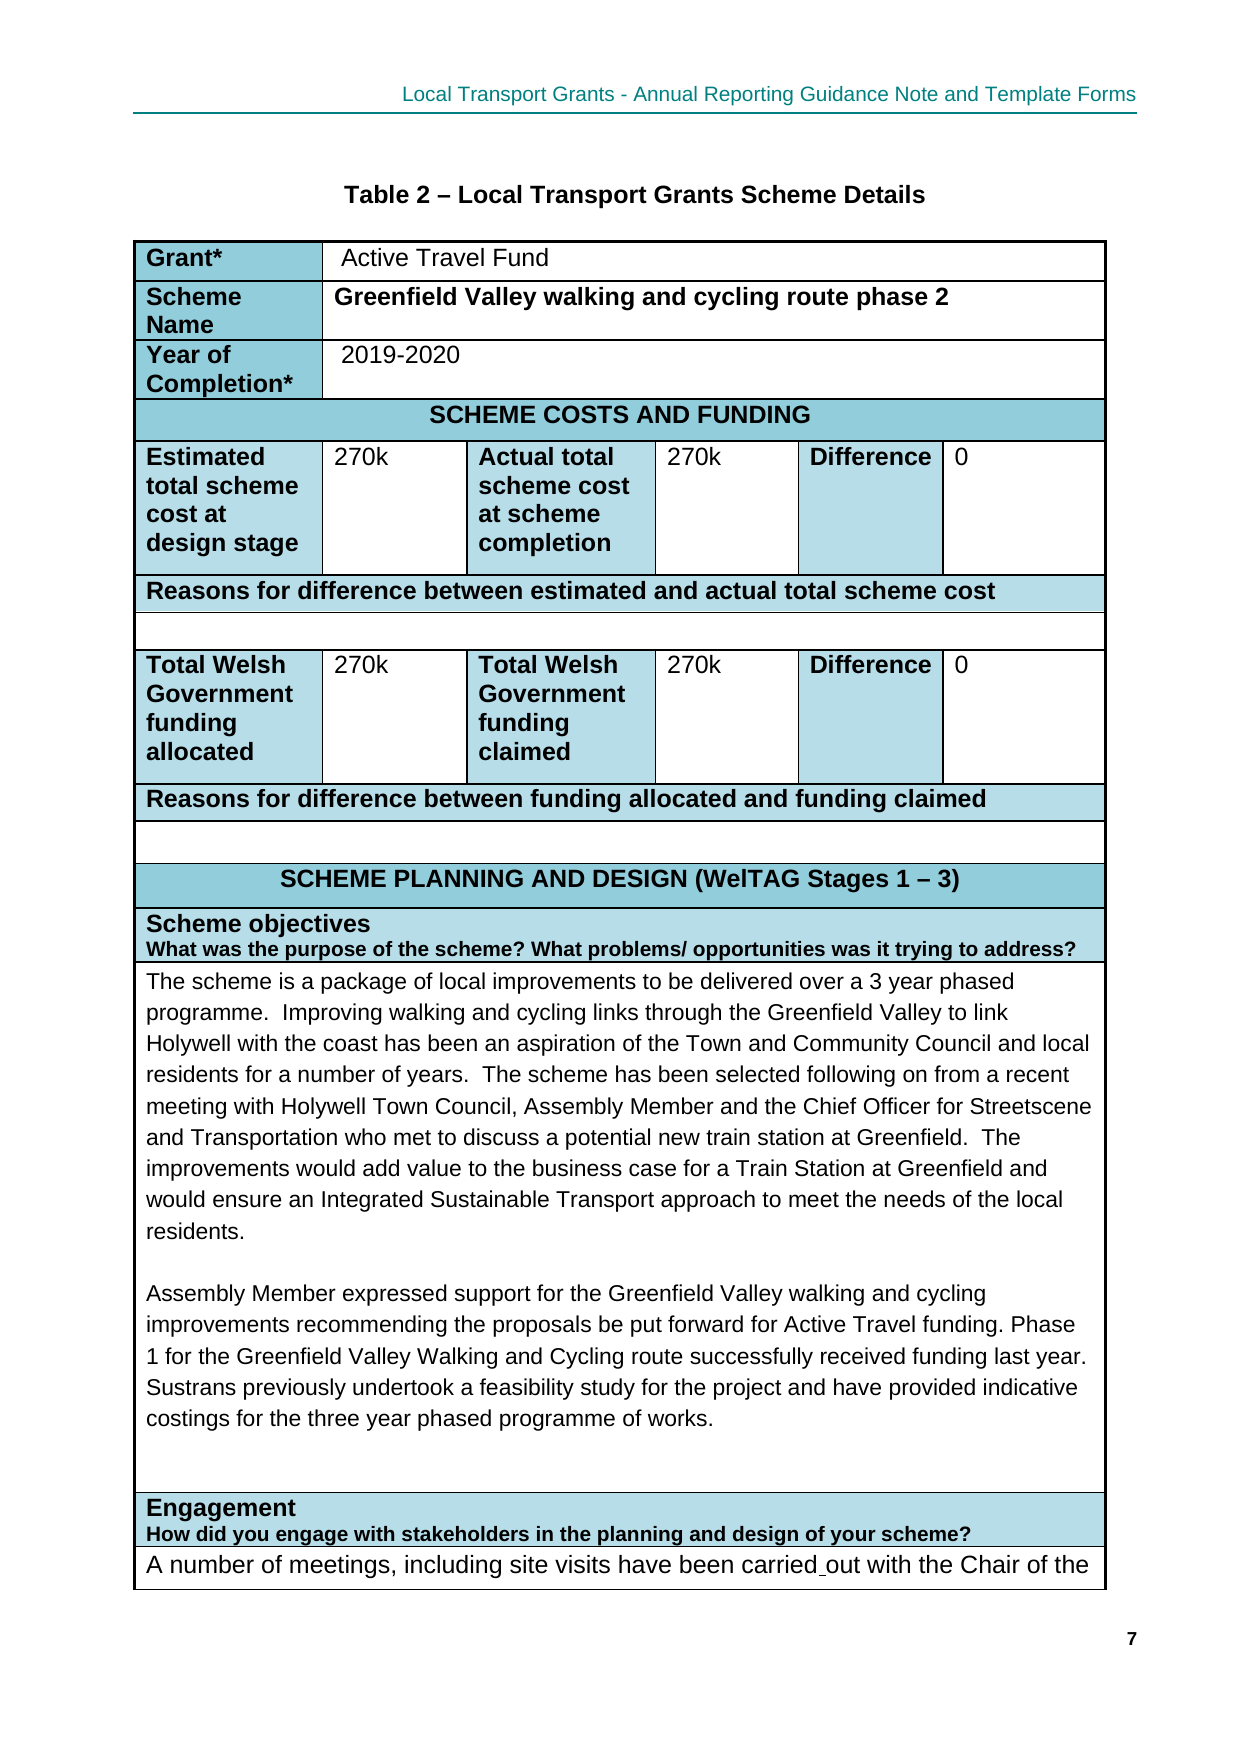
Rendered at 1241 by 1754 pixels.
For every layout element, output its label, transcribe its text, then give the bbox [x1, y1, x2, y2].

table_cell 270k [323, 442, 466, 574]
table_cell SCHEME PLANNING AND DESIGN (WelTAG Stages 1 – 3) [136, 864, 1104, 907]
table_cell Reasons for difference between estimated and actual total scheme cost [136, 576, 1104, 611]
table_cell Scheme objectives What was the purpose of the scheme? What problems/ opportunities was it trying to address? [136, 909, 1104, 961]
table_header Active Travel Fund [323, 243, 1104, 280]
table_cell Total Welsh Government funding allocated [136, 651, 322, 783]
table_cell 270k [656, 442, 798, 574]
table_cell Scheme Name [136, 282, 322, 339]
table_header Grant* [136, 243, 322, 280]
table_cell Engagement How did you engage with stakeholders in the planning and design of your scheme? [136, 1493, 1104, 1546]
table_cell Total Welsh Government funding claimed [468, 651, 655, 783]
table_cell 2019-2020 [323, 341, 1104, 398]
table_cell Greenfield Valley walking and cycling route phase 2 [323, 282, 1104, 339]
table_cell SCHEME COSTS AND FUNDING [136, 400, 1104, 440]
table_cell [136, 1547, 1104, 1589]
table_cell Difference [799, 442, 942, 574]
table_cell The scheme is a package of local improvements to be delivered over a 3 year phased programme. Improving walking and cycling links through the Greenfield Valley to link Holywell with the coast has been an aspiration of the Town and Community Council and local residents for a number of years. The scheme has been selected following on from a recent meeting with Holywell Town Council, Assembly Member and the Chief Officer for Streetscene and Transportation who met to discuss a potential new train station at Greenfield. The improvements would add value to the business case for a Train Station at Greenfield and would ensure an Integrated Sustainable Transport approach to meet the needs of the local residents. Assembly Member expressed support for the Greenfield Valley walking and cycling improvements recommending the proposals be put forward for Active Travel funding. Phase 1 for the Greenfield Valley Walking and Cycling route successfully received funding last year. Sustrans previously undertook a feasibility study for the project and have provided indicative costings for the three year phased programme of works. [136, 963, 1104, 1492]
table_cell [136, 822, 1104, 862]
table_cell Difference [799, 651, 942, 783]
table_cell 270k [656, 651, 798, 783]
table_cell 270k [323, 651, 466, 783]
table_cell Actual total scheme cost at scheme completion [468, 442, 655, 574]
table_cell [136, 613, 1104, 649]
table_cell Reasons for difference between funding allocated and funding claimed [136, 785, 1104, 820]
table_cell 0 [944, 442, 1104, 574]
subtitle Table 2 – Local Transport Grants Scheme Details [133, 177, 1137, 208]
table_cell 0 [944, 651, 1104, 783]
table_cell Estimated total scheme cost at design stage [136, 442, 322, 574]
table_cell Year of Completion* [136, 341, 322, 398]
